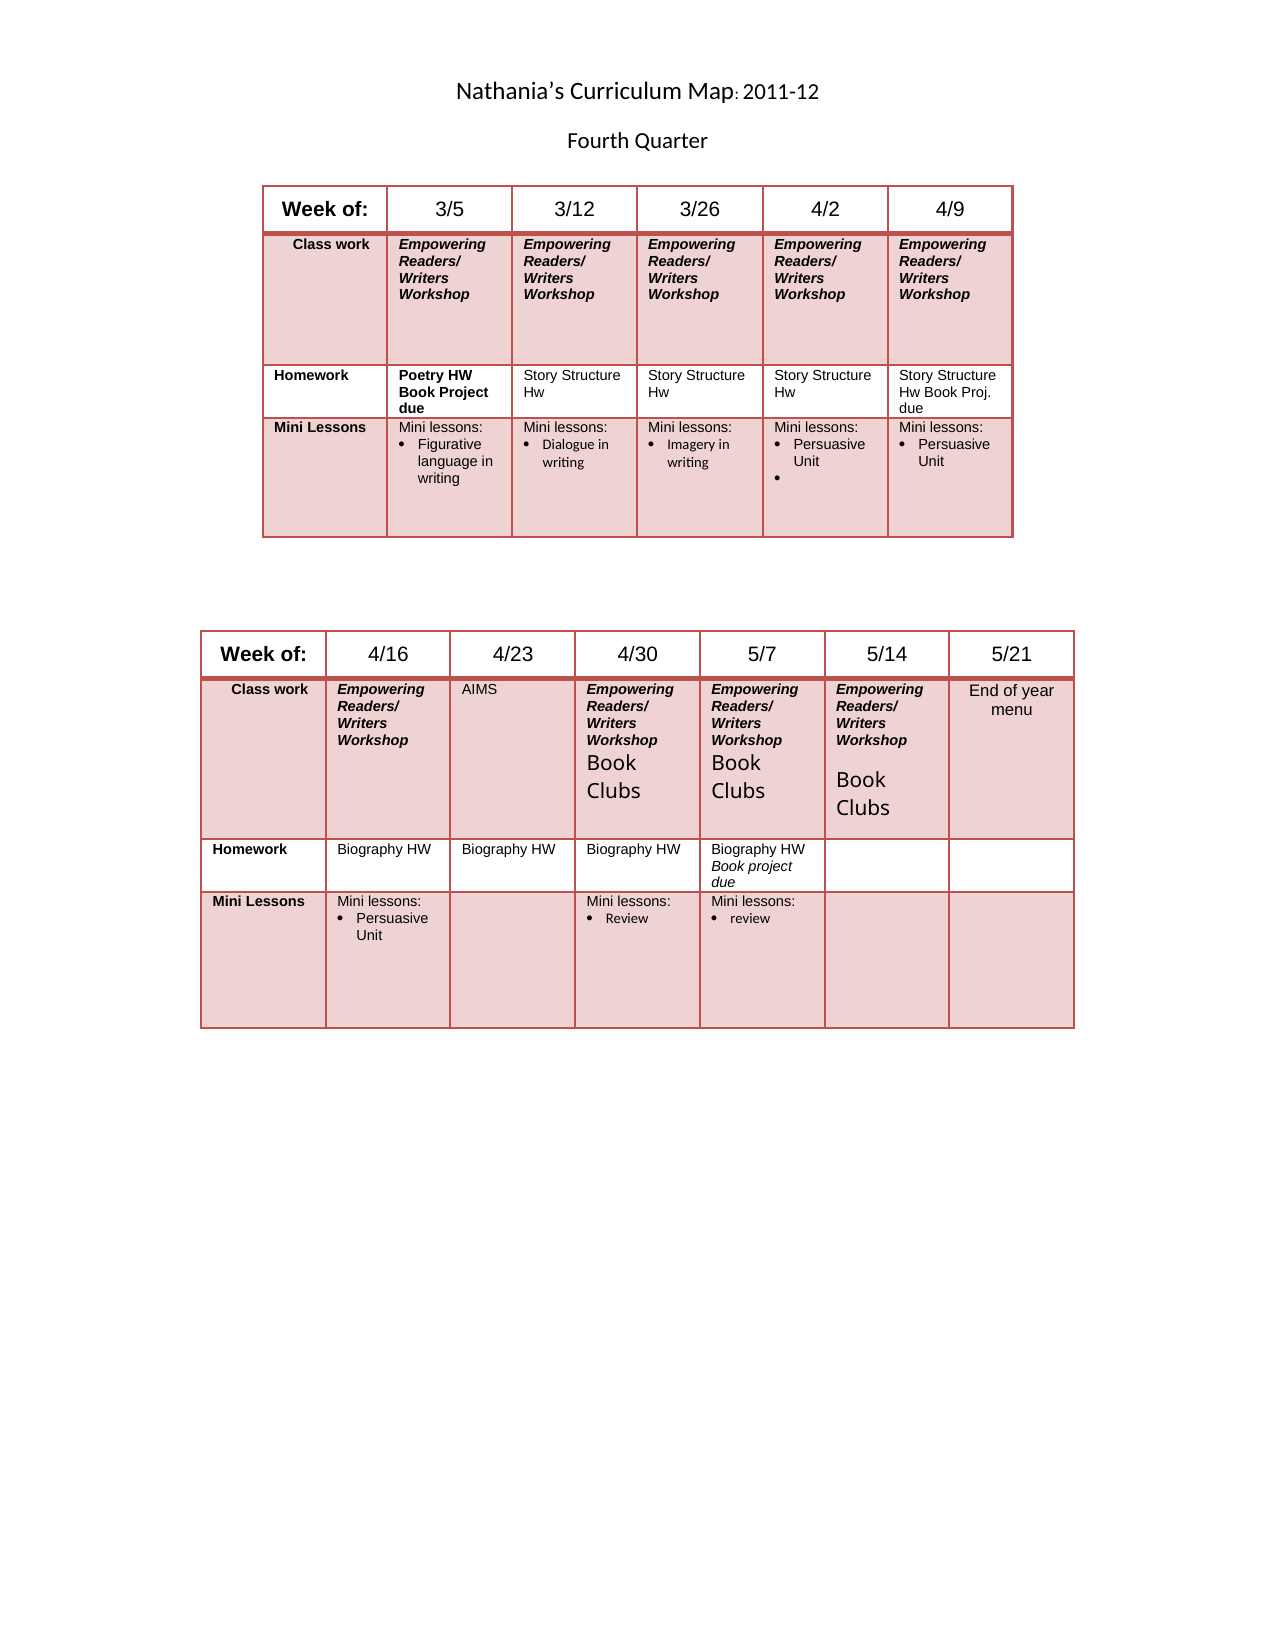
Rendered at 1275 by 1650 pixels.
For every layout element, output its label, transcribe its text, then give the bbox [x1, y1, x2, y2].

table_cell Empowering Readers/ Writers Workshop [327, 681, 449, 838]
table_cell Mini lessons: Review [576, 893, 699, 1027]
table_cell [826, 893, 948, 1027]
text Nathania’s Curriculum Map: 2011-12 [75, 75, 1200, 106]
table_cell [826, 840, 948, 891]
table_cell Mini lessons: review [701, 893, 824, 1027]
table_cell [451, 893, 574, 1027]
table_header 3/12 [513, 187, 636, 231]
table_cell Biography HW [576, 840, 699, 891]
table_cell Class work [202, 681, 325, 838]
table_header 4/30 [576, 632, 699, 676]
table_cell Homework [202, 840, 325, 891]
table_cell Mini lessons: Persuasive Unit [764, 419, 887, 536]
table_cell Homework [264, 366, 386, 417]
table_cell Mini lessons: Persuasive Unit [889, 419, 1011, 536]
table_cell Mini lessons: Dialogue in writing [513, 419, 636, 536]
table_cell Empowering Readers/ Writers Workshop [638, 236, 762, 364]
table_cell Story Structure Hw Book Proj. due [889, 366, 1011, 417]
table_header 4/2 [764, 187, 887, 231]
table_cell Empowering Readers/ Writers Workshop Book Clubs [701, 681, 824, 838]
table_cell Empowering Readers/ Writers Workshop Book Clubs [826, 681, 948, 838]
table_header Week of: [202, 632, 325, 676]
table_cell Empowering Readers/ Writers Workshop [889, 236, 1011, 364]
table_header 5/14 [826, 632, 948, 676]
table_cell Mini Lessons [202, 893, 325, 1027]
table_cell Mini lessons: Imagery in writing [638, 419, 762, 536]
table_header 4/23 [451, 632, 574, 676]
table_cell Poetry HW Book Project due [388, 366, 511, 417]
table_cell Story Structure Hw [764, 366, 887, 417]
table_cell Biography HW [327, 840, 449, 891]
table_header 4/9 [889, 187, 1011, 231]
table_cell Story Structure Hw [513, 366, 636, 417]
table_header 3/5 [388, 187, 511, 231]
table_header 5/7 [701, 632, 824, 676]
table_cell Empowering Readers/ Writers Workshop [388, 236, 511, 364]
table_cell Empowering Readers/ Writers Workshop Book Clubs [576, 681, 699, 838]
table_cell Biography HW [451, 840, 574, 891]
table_cell Empowering Readers/ Writers Workshop [513, 236, 636, 364]
table_cell [950, 893, 1073, 1027]
table_header 5/21 [950, 632, 1073, 676]
table_cell Story Structure Hw [638, 366, 762, 417]
table_cell Empowering Readers/ Writers Workshop [764, 236, 887, 364]
text Fourth Quarter [75, 126, 1200, 154]
table_cell Mini lessons: Figurative language in writing [388, 419, 511, 536]
table_cell End of year menu [950, 681, 1073, 838]
table_cell AIMS [451, 681, 574, 838]
table_header 3/26 [638, 187, 762, 231]
table_header 4/16 [327, 632, 449, 676]
table_cell Biography HW Book project due [701, 840, 824, 891]
table_cell Mini Lessons [264, 419, 386, 536]
table_cell Mini lessons: Persuasive Unit [327, 893, 449, 1027]
table_header Week of: [264, 187, 386, 231]
table_cell [950, 840, 1073, 891]
table_cell Class work [264, 236, 386, 364]
